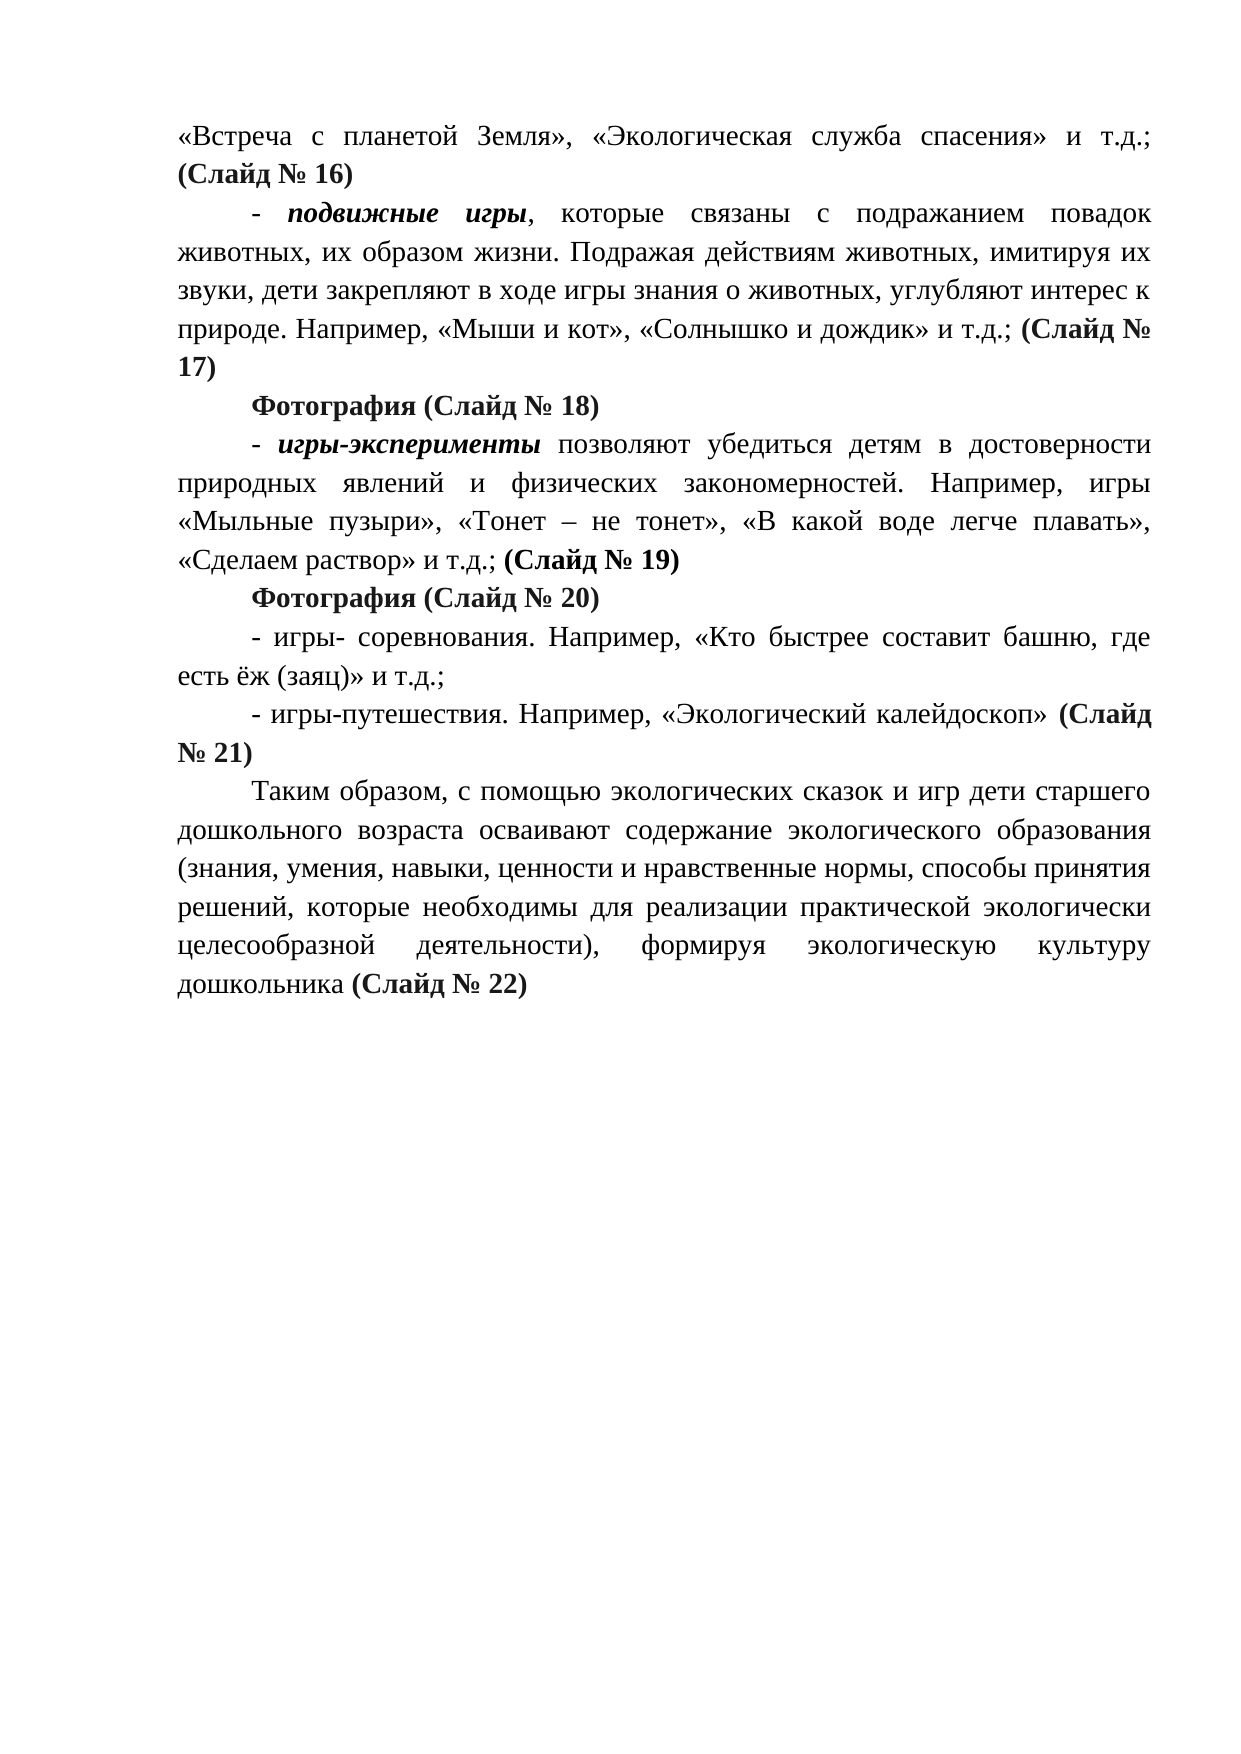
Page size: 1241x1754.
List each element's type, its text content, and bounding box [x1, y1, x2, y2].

text - игры- соревнования. Например, «Кто быстрее составит башню, где есть ёж (заяц)» и т.д.; [177, 619, 1152, 691]
text Фотография (Слайд № 18) [177, 388, 1152, 421]
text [177, 118, 1152, 190]
text - игры-эксперименты позволяют убедиться детям в достоверности природных явлений и физических закономерностей. Например, игры «Мыльные пузыри», «Тонет – не тонет», «В какой воде легче плавать», «Сделаем раствор» и т.д.; (Слайд № 19) [177, 426, 1152, 576]
text - игры-путешествия. Например, «Экологический калейдоскоп» (Слайд № 21) [177, 696, 1152, 768]
text - подвижные игры, которые связаны с подражанием повадок животных, их образом жизни. Подражая действиям животных, имитируя их звуки, дети закрепляют в ходе игры знания о животных, углубляют интерес к природе. Например, «Мыши и кот», «Солнышко и дождик» и т.д.; (Слайд № 17) [177, 195, 1152, 383]
text Таким образом, с помощью экологических сказок и игр дети старшего дошкольного возраста осваивают содержание экологического образования (знания, умения, навыки, ценности и нравственные нормы, способы принятия решений, которые необходимы для реализации практической экологически целесообразной деятельности), формируя экологическую культуру дошкольника (Слайд № 22) [177, 773, 1152, 999]
text Фотография (Слайд № 20) [177, 581, 1152, 614]
